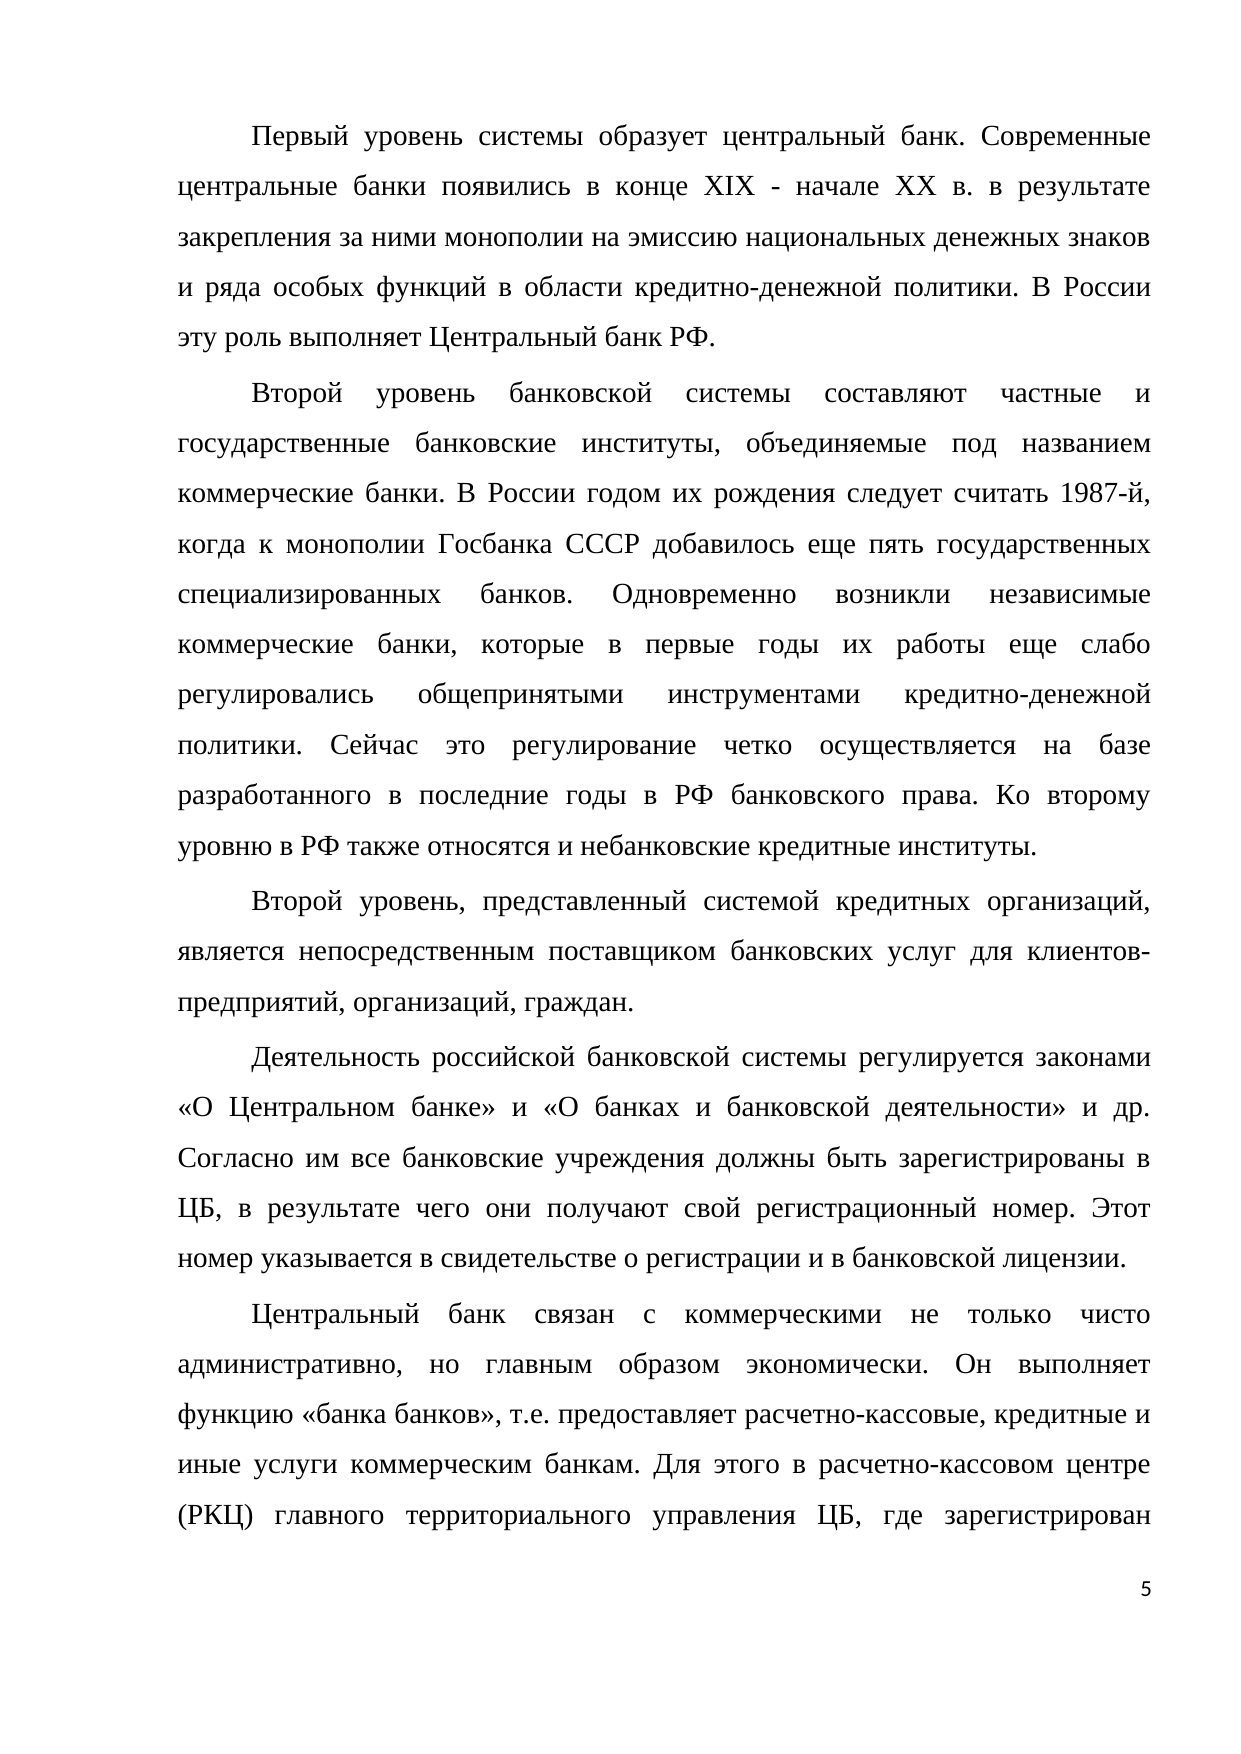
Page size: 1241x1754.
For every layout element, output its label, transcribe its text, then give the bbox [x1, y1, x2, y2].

text Второй уровень, представленный системой кредитных организаций, является непосредственным поставщиком банковских услуг для клиентов-предприятий, организаций, граждан. [177, 883, 1152, 1017]
text Первый уровень системы образует центральный банк. Современные центральные банки появились в конце XIX - начале ХХ в. в результате закрепления за ними монополии на эмиссию национальных денежных знаков и ряда особых функций в области кредитно-денежной политики. В России эту роль выполняет Центральный банк РФ. [177, 118, 1152, 353]
text Второй уровень банковской системы составляют частные и государственные банковские институты, объединяемые под названием коммерческие банки. В России годом их рождения следует считать 1987-й, когда к монополии Госбанка СССР добавилось еще пять государственных специализированных банков. Одновременно возникли независимые коммерческие банки, которые в первые годы их работы еще слабо регулировались общепринятыми инструментами кредитно-денежной политики. Сейчас это регулирование четко осуществляется на базе разработанного в последние годы в РФ банковского права. Ко второму уровню в РФ также относятся и небанковские кредитные институты. [177, 375, 1152, 861]
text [177, 1296, 1152, 1531]
text Деятельность российской банковской системы регулируется законами «О Центральном банке» и «О банках и банковской деятельности» и др. Согласно им все банковские учреждения должны быть зарегистрированы в ЦБ, в результате чего они получают свой регистрационный номер. Этот номер указывается в свидетельстве о регистрации и в банковской лицензии. [177, 1039, 1152, 1274]
